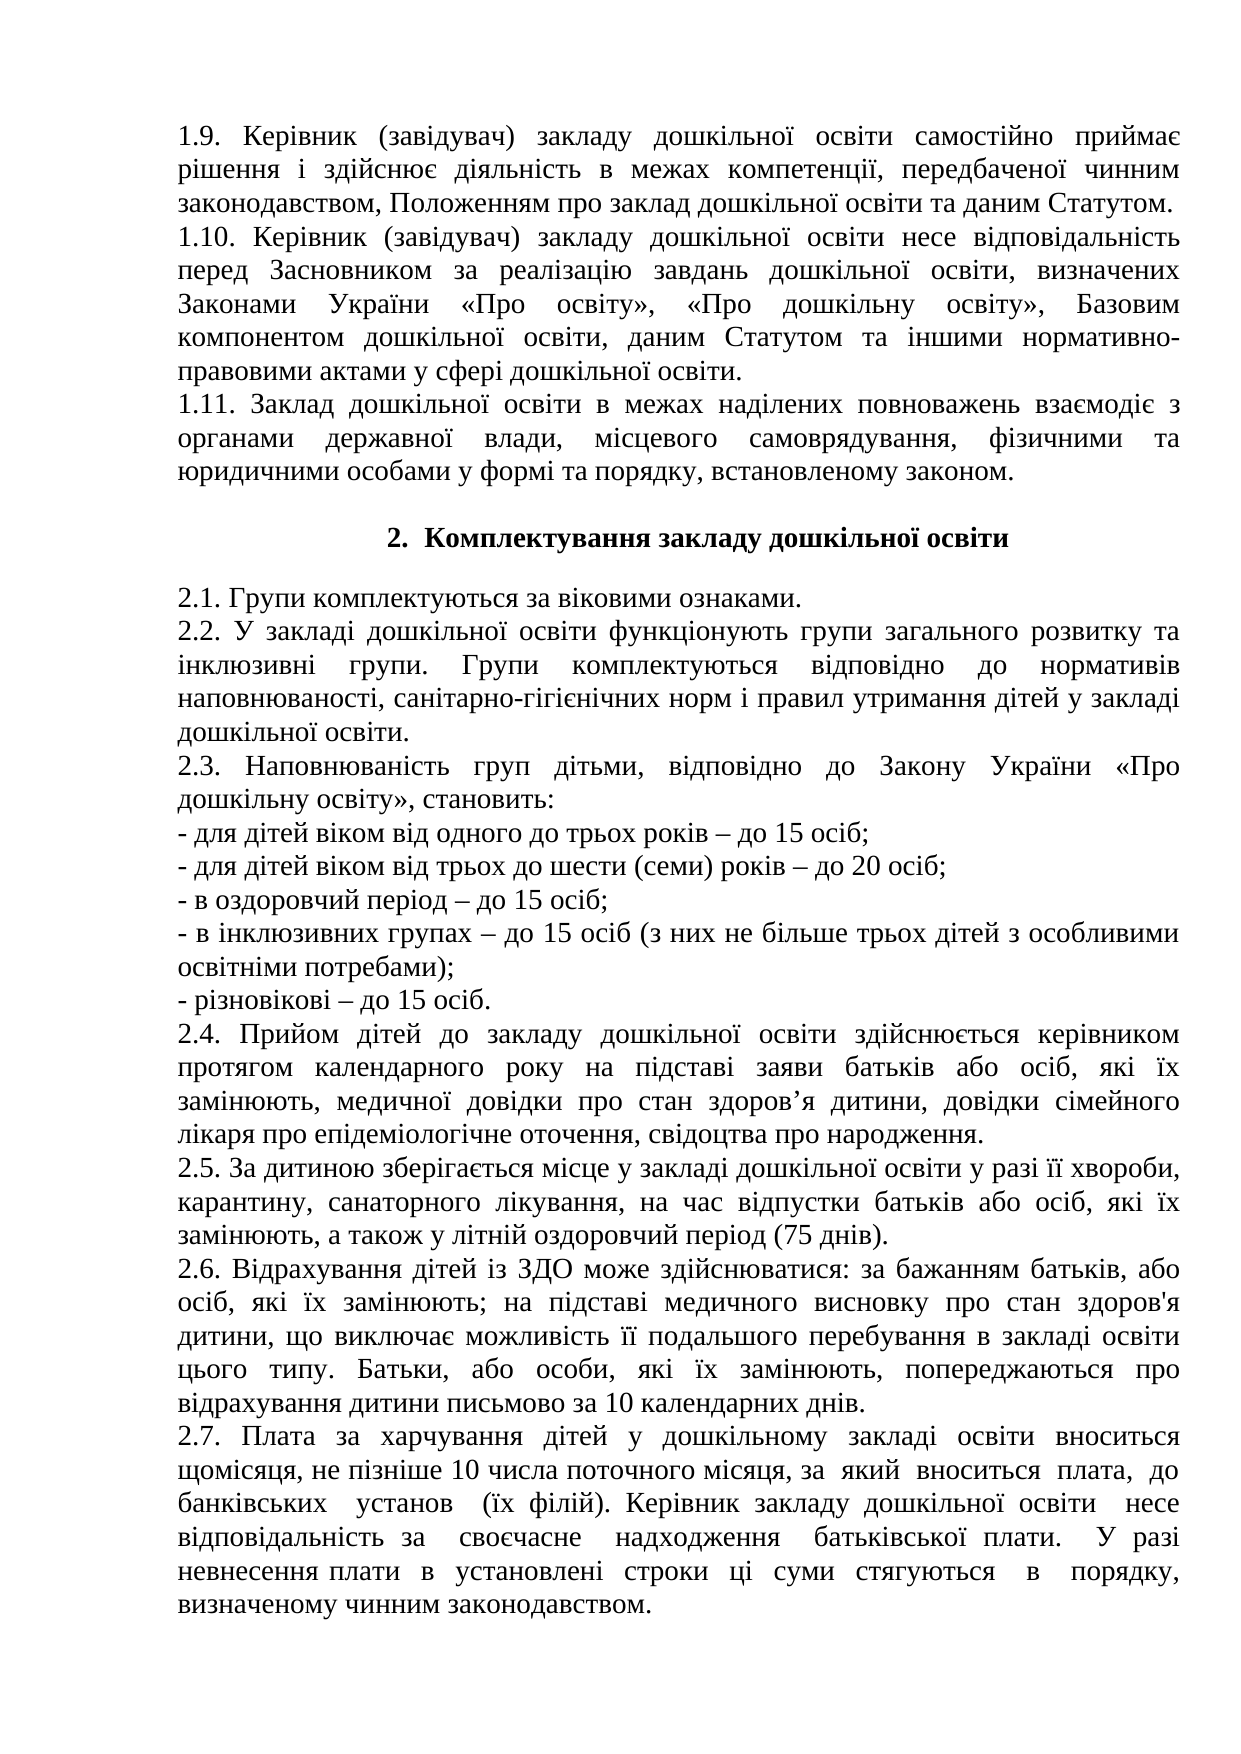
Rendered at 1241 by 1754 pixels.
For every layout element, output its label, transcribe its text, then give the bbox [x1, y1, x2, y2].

text 1.9. Керівник (завідувач) закладу дошкільної освіти самостійно приймає рішення і здійснює діяльність в межах компетенції, передбаченої чинним законодавством, Положенням про заклад дошкільної освіти та даним Статутом. [177, 118, 1181, 219]
text 2.6. Відрахування дітей із ЗДО може здійснюватися: за бажанням батьків, або осіб, які їх замінюють; на підставі медичного висновку про стан здоров'я дитини, що виключає можливість її подальшого перебування в закладі освіти цього типу. Батьки, або особи, які їх замінюють, попереджаються про відрахування дитини письмово за 10 календарних днів. [177, 1251, 1181, 1418]
text 2.4. Прийом дітей до закладу дошкільної освіти здійснюється керівником протягом календарного року на підставі заяви батьків або осіб, які їх замінюють, медичної довідки про стан здоров’я дитини, довідки сімейного лікаря про епідеміологічне оточення, свідоцтва про народження. [177, 1016, 1181, 1150]
text - для дітей віком від одного до трьох років – до 15 осіб; [177, 815, 1181, 848]
text - для дітей віком від трьох до шести (семи) років – до 20 осіб; [177, 848, 1181, 882]
text - в інклюзивних групах – до 15 осіб (з них не більше трьох дітей з особливими освітніми потребами); [177, 915, 1181, 982]
text 2.5. За дитиною зберігається місце у закладі дошкільної освіти у разі її хвороби, карантину, санаторного лікування, на час відпустки батьків або осіб, які їх замінюють, а також у літній оздоровчий період (75 днів). [177, 1150, 1181, 1251]
text 1.10. Керівник (завідувач) закладу дошкільної освіти несе відповідальність перед Засновником за реалізацію завдань дошкільної освіти, визначених Законами України «Про освіту», «Про дошкільну освіту», Базовим компонентом дошкільної освіти, даним Статутом та іншими нормативно-правовими актами у сфері дошкільної освіти. [177, 219, 1181, 386]
text - в оздоровчий період – до 15 осіб; [177, 882, 1181, 915]
list Комплектування закладу дошкільної освіти [215, 521, 1181, 554]
text 1.11. Заклад дошкільної освіти в межах наділених повноважень взаємодіє з органами державної влади, місцевого самоврядування, фізичними та юридичними особами у формі та порядку, встановленому законом. [177, 386, 1181, 487]
text 2.1. Групи комплектуються за віковими ознаками. [177, 580, 1181, 613]
text 2.7. Плата за харчування дітей у дошкільному закладі освіти вноситься щомісяця, не пізніше 10 числа поточного місяця, за який вноситься плата, до банківських установ (їх філій). Керівник закладу дошкільної освіти несе відповідальність за своєчасне надходження батьківської плати. У разі невнесення плати в установлені строки ці суми стягуються в порядку, визначеному чинним законодавством. [177, 1418, 1181, 1620]
text - різновікові – до 15 осіб. [177, 982, 1181, 1016]
text 2.3. Наповнюваність груп дітьми, відповідно до Закону України «Про дошкільну освіту», становить: [177, 748, 1181, 815]
text 2.2. У закладі дошкільної освіти функціонують групи загального розвитку та інклюзивні групи. Групи комплектуються відповідно до нормативів наповнюваності, санітарно-гігієнічних норм і правил утримання дітей у закладі дошкільної освіти. [177, 613, 1181, 748]
